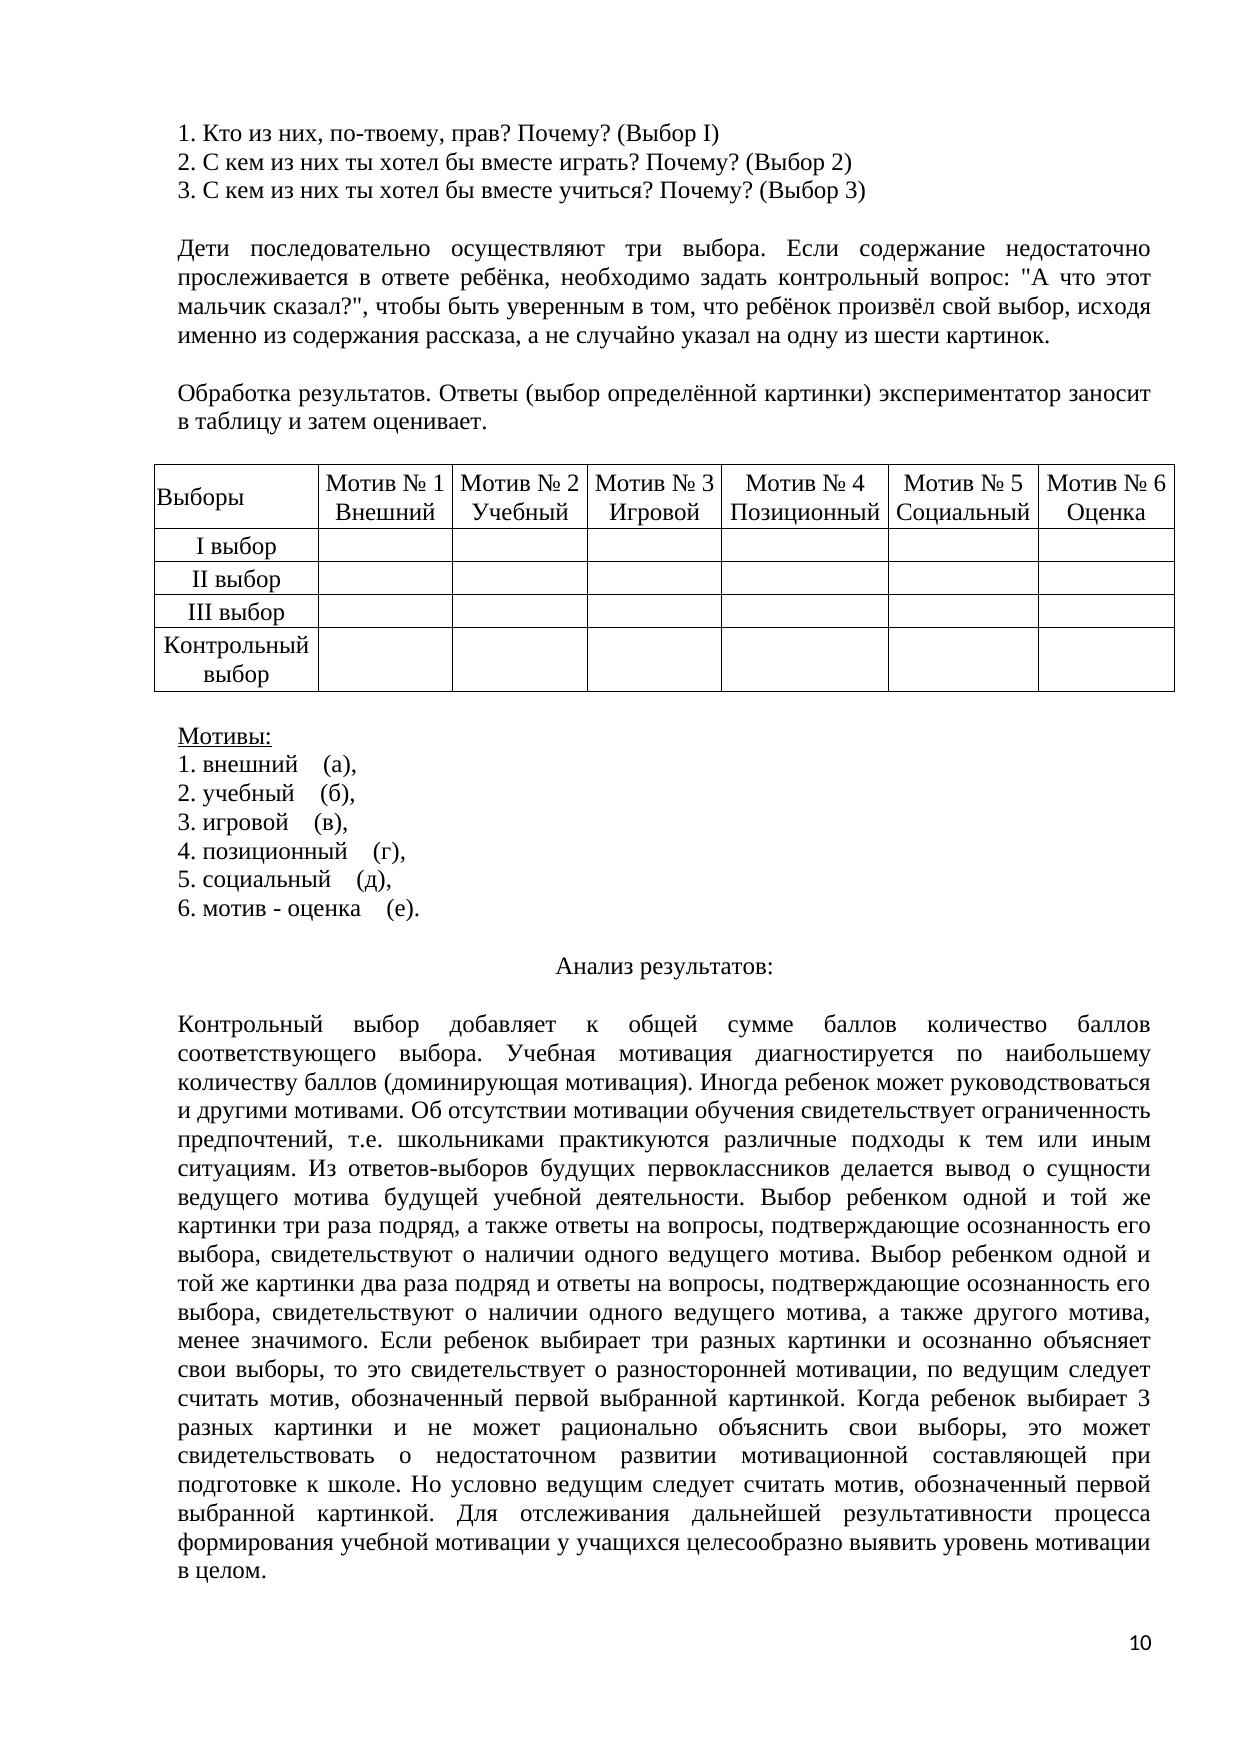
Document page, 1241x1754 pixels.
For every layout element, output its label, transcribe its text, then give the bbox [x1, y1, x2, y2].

table_cell [889, 628, 1038, 691]
table_cell [722, 628, 888, 691]
table_cell [588, 628, 721, 691]
table_cell [453, 628, 587, 691]
text 1. Кто из них, по-твоему, прав? Почему? (Выбор I) 2. С кем из них ты хотел бы вместе играть? Почему? (Выбор 2) 3. С кем из них ты хотел бы вместе учиться? Почему? (Выбор 3) [177, 118, 1152, 204]
table_cell II выбор [155, 562, 318, 594]
table_cell [319, 595, 452, 627]
table_cell [588, 595, 721, 627]
table_header Мотив № 1 Внешний [319, 465, 452, 528]
table_cell [722, 562, 888, 594]
text Обработка результатов. Ответы (выбор определённой картинки) экспериментатор заносит в таблицу и затем оценивает. [177, 378, 1152, 435]
table_cell [889, 595, 1038, 627]
table_header Мотив № 4 Позиционный [722, 465, 888, 528]
table_cell [453, 562, 587, 594]
table_header Мотив № 6 Оценка [1039, 465, 1174, 528]
table_cell [588, 529, 721, 561]
table_header Мотив № 3 Игровой [588, 465, 721, 528]
table_cell [1039, 595, 1174, 627]
table_header Мотив № 2 Учебный [453, 465, 587, 528]
table_cell [889, 529, 1038, 561]
text Контрольный выбор добавляет к общей сумме баллов количество баллов соответствующего выбора. Учебная мотивация диагностируется по наибольшему количеству баллов (доминирующая мотивация). Иногда ребенок может руководствоваться и другими мотивами. Об отсутствии мотивации обучения свидетельствует ограниченность предпочтений, т.е. школьниками практикуются различные подходы к тем или иным ситуациям. Из ответов-выборов будущих первоклассников делается вывод о сущности ведущего мотива будущей учебной деятельности. Выбор ребенком одной и той же картинки три раза подряд, а также ответы на вопросы, подтверждающие осознанность его выбора, свидетельствуют о наличии одного ведущего мотива. Выбор ребенком одной и той же картинки два раза подряд и ответы на вопросы, подтверждающие осознанность его выбора, свидетельствуют о наличии одного ведущего мотива, а также другого мотива, менее значимого. Если ребенок выбирает три разных картинки и осознанно объясняет свои выборы, то это свидетельствует о разносторонней мотивации, по ведущим следует считать мотив, обозначенный первой выбранной картинкой. Когда ребенок выбирает 3 разных картинки и не может рационально объяснить свои выборы, это может свидетельствовать о недостаточном развитии мотивационной составляющей при подготовке к школе. Но условно ведущим следует считать мотив, обозначенный первой выбранной картинкой. Для отслеживания дальнейшей результативности процесса формирования учебной мотивации у учащихся целесообразно выявить уровень мотивации в целом. [177, 1009, 1152, 1584]
table_cell [1039, 628, 1174, 691]
table_header Мотив № 5 Социальный [889, 465, 1038, 528]
table_cell [588, 562, 721, 594]
table_cell [319, 562, 452, 594]
table_cell I выбор [155, 529, 318, 561]
table_cell [889, 562, 1038, 594]
text Дети последовательно осуществляют три выбора. Если содержание недостаточно прослеживается в ответе ребёнка, необходимо задать контрольный вопрос: "А что этот мальчик сказал?", чтобы быть уверенным в том, что ребёнок произвёл свой выбор, исходя именно из содержания рассказа, а не случайно указал на одну из шести картинок. [177, 233, 1152, 348]
table_cell Контрольный выбор [155, 628, 318, 691]
table_cell [319, 628, 452, 691]
table_cell [722, 595, 888, 627]
text Мотивы: 1. внешний (а), 2. учебный (б), 3. игровой (в), 4. позиционный (г), 5. социальный (д), 6. мотив - оценка (е). [177, 721, 1152, 922]
table_cell [1039, 562, 1174, 594]
table_cell [453, 529, 587, 561]
table_cell III выбор [155, 595, 318, 627]
table_cell [453, 595, 587, 627]
text Анализ результатов: [177, 951, 1152, 980]
table_header Выборы [155, 465, 318, 528]
table_cell [1039, 529, 1174, 561]
table_cell [722, 529, 888, 561]
table_cell [319, 529, 452, 561]
